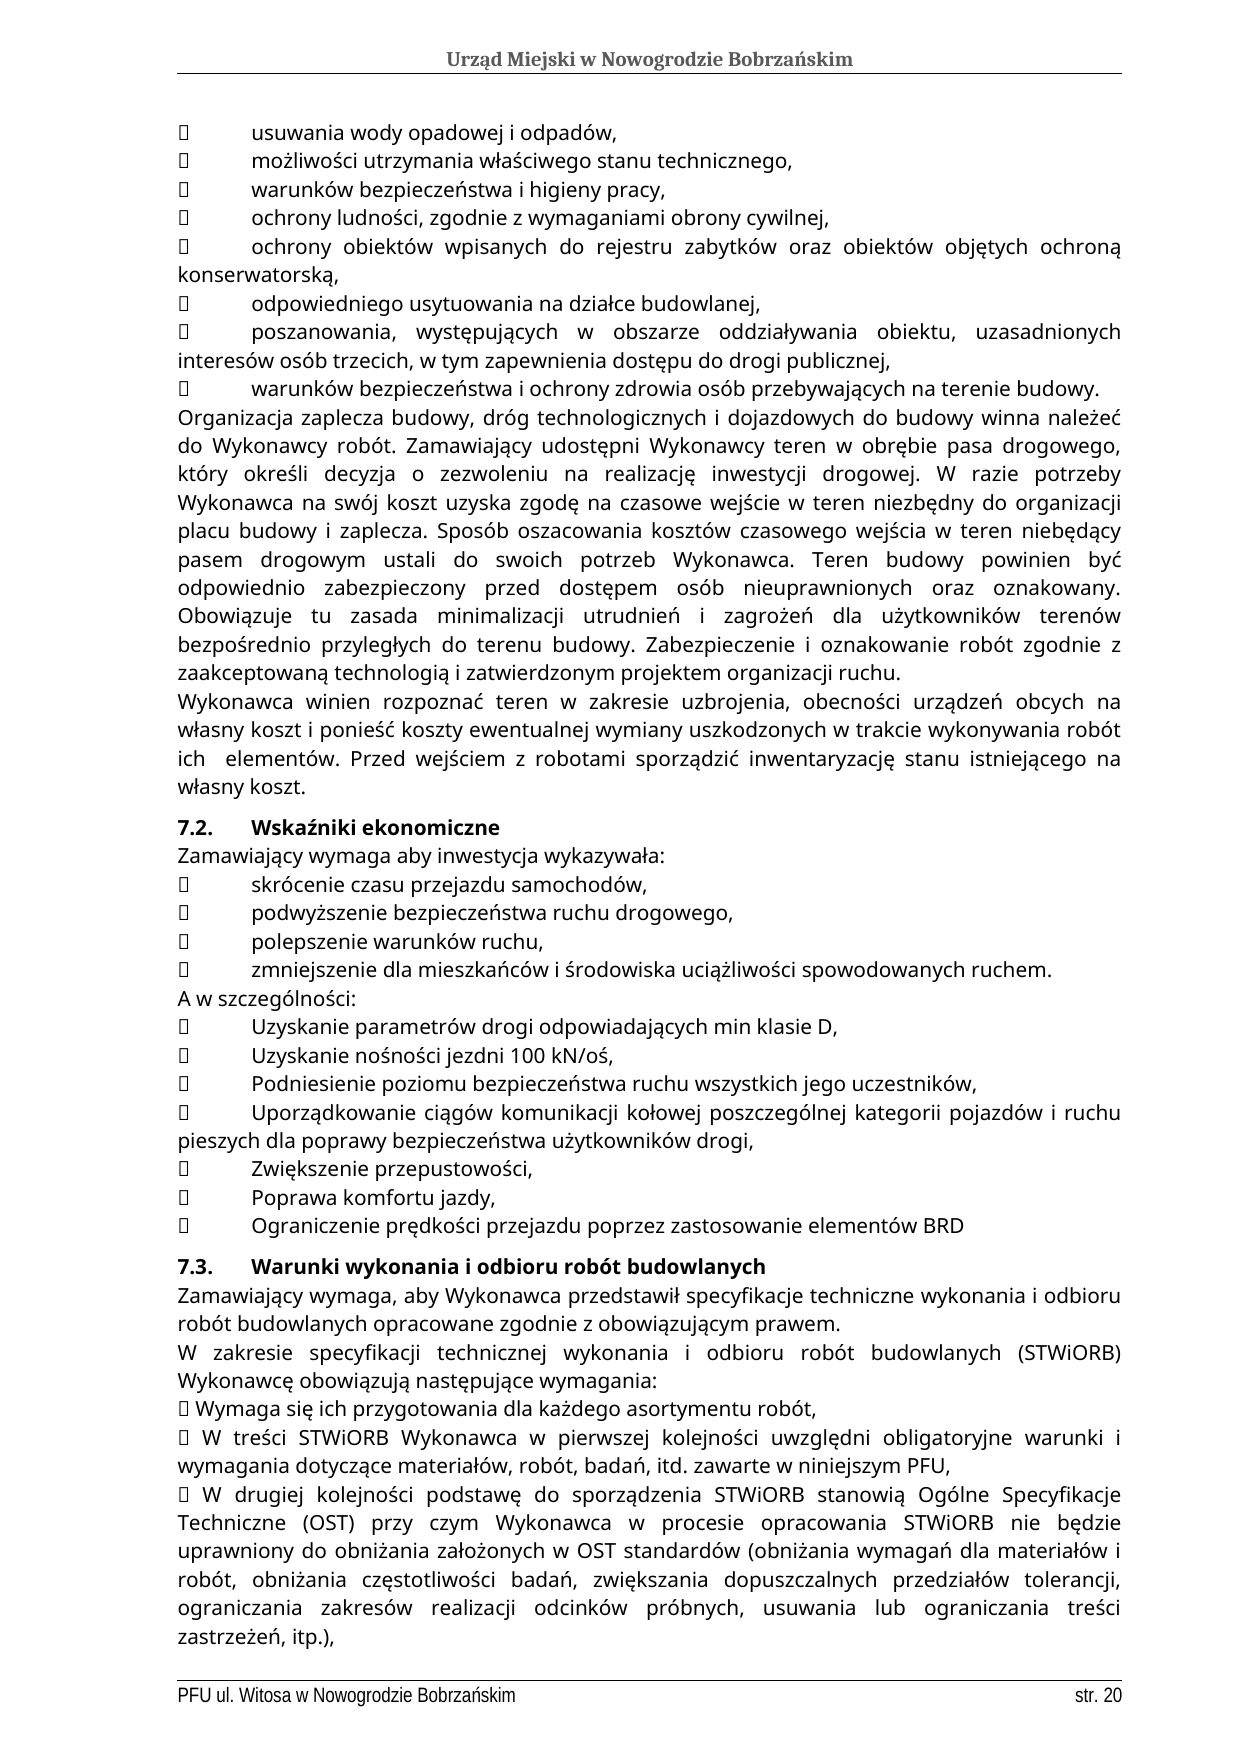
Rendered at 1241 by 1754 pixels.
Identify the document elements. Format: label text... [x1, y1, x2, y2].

text  W treści STWiORB Wykonawca w pierwszej kolejności uwzględni obligatoryjne warunki i wymagania dotyczące materiałów, robót, badań, itd. zawarte w niniejszym PFU, [177, 1423, 1122, 1480]
text  warunków bezpieczeństwa i ochrony zdrowia osób przebywających na terenie budowy. [177, 374, 1122, 403]
text 7.2. Wskaźniki ekonomiczne [177, 813, 1122, 842]
text  poszanowania, występujących w obszarze oddziaływania obiektu, uzasadnionych interesów osób trzecich, w tym zapewnienia dostępu do drogi publicznej, [177, 317, 1122, 374]
text  polepszenie warunków ruchu, [177, 927, 1122, 955]
text  możliwości utrzymania właściwego stanu technicznego, [177, 147, 1122, 175]
text  odpowiedniego usytuowania na działce budowlanej, [177, 289, 1122, 317]
text  Uporządkowanie ciągów komunikacji kołowej poszczególnej kategorii pojazdów i ruchu pieszych dla poprawy bezpieczeństwa użytkowników drogi, [177, 1098, 1122, 1154]
text W zakresie specyfikacji technicznej wykonania i odbioru robót budowlanych (STWiORB) Wykonawcę obowiązują następujące wymagania: [177, 1338, 1122, 1394]
text Organizacja zaplecza budowy, dróg technologicznych i dojazdowych do budowy winna należeć do Wykonawcy robót. Zamawiający udostępni Wykonawcy teren w obrębie pasa drogowego, który określi decyzja o zezwoleniu na realizację inwestycji drogowej. W razie potrzeby Wykonawca na swój koszt uzyska zgodę na czasowe wejście w teren niezbędny do organizacji placu budowy i zaplecza. Sposób oszacowania kosztów czasowego wejścia w teren niebędący pasem drogowym ustali do swoich potrzeb Wykonawca. Teren budowy powinien być odpowiednio zabezpieczony przed dostępem osób nieuprawnionych oraz oznakowany. Obowiązuje tu zasada minimalizacji utrudnień i zagrożeń dla użytkowników terenów bezpośrednio przyległych do terenu budowy. Zabezpieczenie i oznakowanie robót zgodnie z zaakceptowaną technologią i zatwierdzonym projektem organizacji ruchu. [177, 403, 1122, 687]
text  W drugiej kolejności podstawę do sporządzenia STWiORB stanowią Ogólne Specyfikacje Techniczne (OST) przy czym Wykonawca w procesie opracowania STWiORB nie będzie uprawniony do obniżania założonych w OST standardów (obniżania wymagań dla materiałów i robót, obniżania częstotliwości badań, zwiększania dopuszczalnych przedziałów tolerancji, ograniczania zakresów realizacji odcinków próbnych, usuwania lub ograniczania treści zastrzeżeń, itp.), [177, 1480, 1122, 1650]
text 7.3. Warunki wykonania i odbioru robót budowlanych [177, 1252, 1122, 1281]
text  Ograniczenie prędkości przejazdu poprzez zastosowanie elementów BRD [177, 1211, 1122, 1240]
text  Podniesienie poziomu bezpieczeństwa ruchu wszystkich jego uczestników, [177, 1069, 1122, 1098]
text Zamawiający wymaga aby inwestycja wykazywała: [177, 842, 1122, 870]
text  Zwiększenie przepustowości, [177, 1154, 1122, 1183]
text  skrócenie czasu przejazdu samochodów, [177, 870, 1122, 898]
text  Poprawa komfortu jazdy, [177, 1183, 1122, 1211]
text  podwyższenie bezpieczeństwa ruchu drogowego, [177, 898, 1122, 927]
text  usuwania wody opadowej i odpadów, [177, 118, 1122, 147]
text  ochrony ludności, zgodnie z wymaganiami obrony cywilnej, [177, 203, 1122, 232]
text  Wymaga się ich przygotowania dla każdego asortymentu robót, [177, 1394, 1122, 1423]
text  Uzyskanie nośności jezdni 100 kN/oś, [177, 1041, 1122, 1069]
text  zmniejszenie dla mieszkańców i środowiska uciążliwości spowodowanych ruchem. [177, 955, 1122, 984]
text  ochrony obiektów wpisanych do rejestru zabytków oraz obiektów objętych ochroną konserwatorską, [177, 232, 1122, 289]
text Zamawiający wymaga, aby Wykonawca przedstawił specyfikacje techniczne wykonania i odbioru robót budowlanych opracowane zgodnie z obowiązującym prawem. [177, 1281, 1122, 1338]
text Wykonawca winien rozpoznać teren w zakresie uzbrojenia, obecności urządzeń obcych na własny koszt i ponieść koszty ewentualnej wymiany uszkodzonych w trakcie wykonywania robót ich elementów. Przed wejściem z robotami sporządzić inwentaryzację stanu istniejącego na własny koszt. [177, 687, 1122, 801]
text  Uzyskanie parametrów drogi odpowiadających min klasie D, [177, 1012, 1122, 1041]
text A w szczególności: [177, 984, 1122, 1012]
text  warunków bezpieczeństwa i higieny pracy, [177, 175, 1122, 203]
